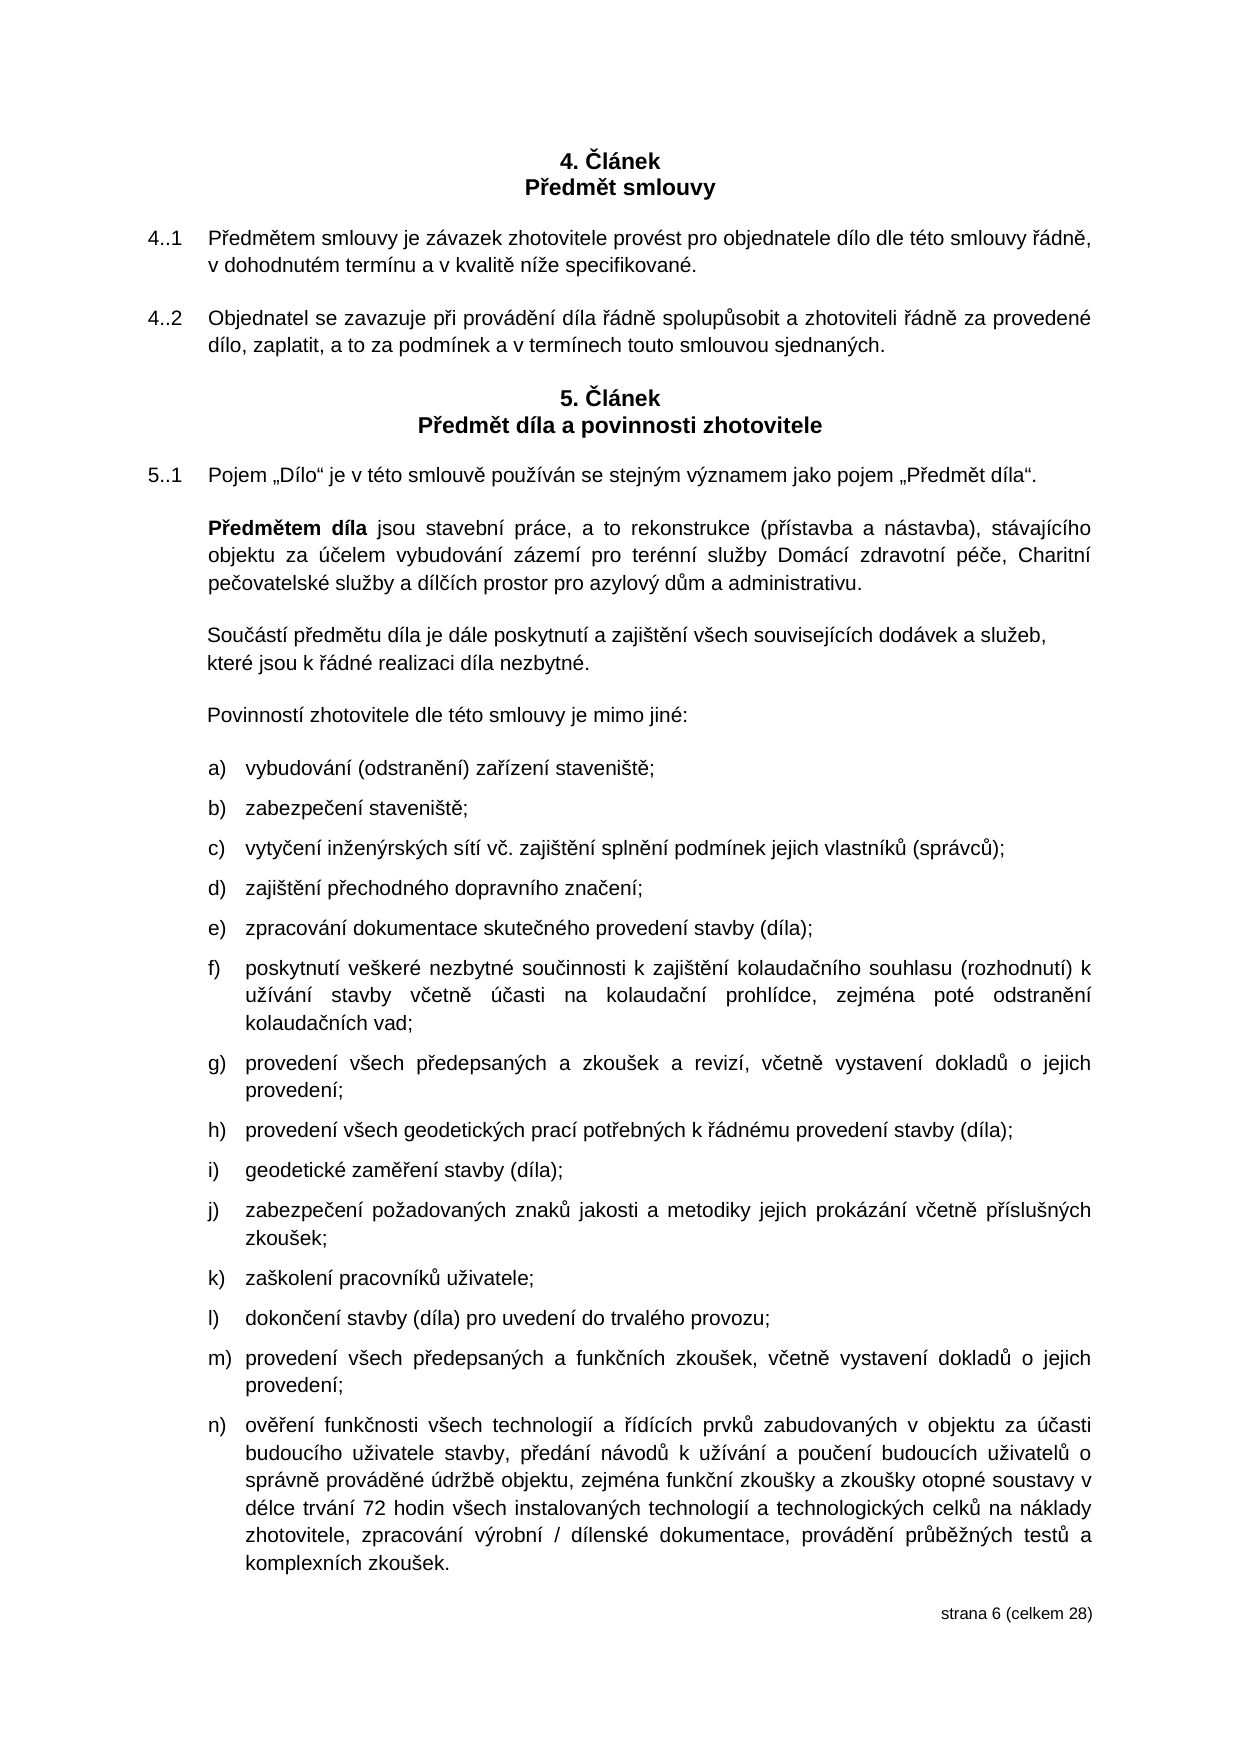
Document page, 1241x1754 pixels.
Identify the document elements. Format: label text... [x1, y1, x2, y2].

subtitle provedení všech geodetických prací potřebných k řádnému provedení stavby (díla); [208, 1118, 1092, 1142]
text Povinností zhotovitele dle této smlouvy je mimo jiné: [207, 703, 1092, 727]
subtitle Předmět smlouvy [148, 174, 1092, 200]
subtitle vytyčení inženýrských sítí vč. zajištění splnění podmínek jejich vlastníků (správců); [208, 836, 1092, 859]
subtitle provedení všech předepsaných a funkčních zkoušek, včetně vystavení dokladů o jejich provedení; [208, 1346, 1092, 1397]
subtitle Předmětem díla jsou stavební práce, a to rekonstrukce (přístavba a nástavba), stávajícího objektu za účelem vybudování zázemí pro terénní služby Domácí zdravotní péče, Charitní pečovatelské služby a dílčích prostor pro azylový dům a administrativu. [208, 516, 1092, 594]
subtitle zpracování dokumentace skutečného provedení stavby (díla); [208, 916, 1092, 939]
subtitle Objednatel se zavazuje při provádění díla řádně spolupůsobit a zhotoviteli řádně za provedené dílo, zaplatit, a to za podmínek a v termínech touto smlouvou sjednaných. [148, 305, 1092, 357]
subtitle geodetické zaměření stavby (díla); [208, 1158, 1092, 1182]
subtitle zajištění přechodného dopravního značení; [208, 876, 1092, 899]
subtitle Předmět díla a povinnosti zhotovitele [148, 412, 1092, 438]
subtitle dokončení stavby (díla) pro uvedení do trvalého provozu; [208, 1306, 1092, 1329]
subtitle Pojem „Dílo“ je v této smlouvě používán se stejným významem jako pojem „Předmět díla“. [148, 463, 1092, 487]
subtitle zaškolení pracovníků uživatele; [208, 1266, 1092, 1289]
subtitle vybudování (odstranění) zařízení staveniště; [208, 756, 1092, 779]
subtitle poskytnutí veškeré nezbytné součinnosti k zajištění kolaudačního souhlasu (rozhodnutí) k užívání stavby včetně účasti na kolaudační prohlídce, zejména poté odstranění kolaudačních vad; [208, 956, 1092, 1034]
subtitle Předmětem smlouvy je závazek zhotovitele provést pro objednatele dílo dle této smlouvy řádně, v dohodnutém termínu a v kvalitě níže specifikované. [148, 225, 1092, 277]
subtitle zabezpečení staveniště; [208, 796, 1092, 819]
text Součástí předmětu díla je dále poskytnutí a zajištění všech souvisejících dodávek a služeb, které jsou k řádné realizaci díla nezbytné. [207, 623, 1092, 674]
subtitle ověření funkčnosti všech technologií a řídících prvků zabudovaných v objektu za účasti budoucího uživatele stavby, předání návodů k užívání a poučení budoucích uživatelů o správně prováděné údržbě objektu, zejména funkční zkoušky a zkoušky otopné soustavy v délce trvání 72 hodin všech instalovaných technologií a technologických celků na náklady zhotovitele, zpracování výrobní / dílenské dokumentace, provádění průběžných testů a komplexních zkoušek. [208, 1413, 1092, 1574]
subtitle zabezpečení požadovaných znaků jakosti a metodiky jejich prokázání včetně příslušných zkoušek; [208, 1198, 1092, 1249]
subtitle provedení všech předepsaných a zkoušek a revizí, včetně vystavení dokladů o jejich provedení; [208, 1051, 1092, 1102]
